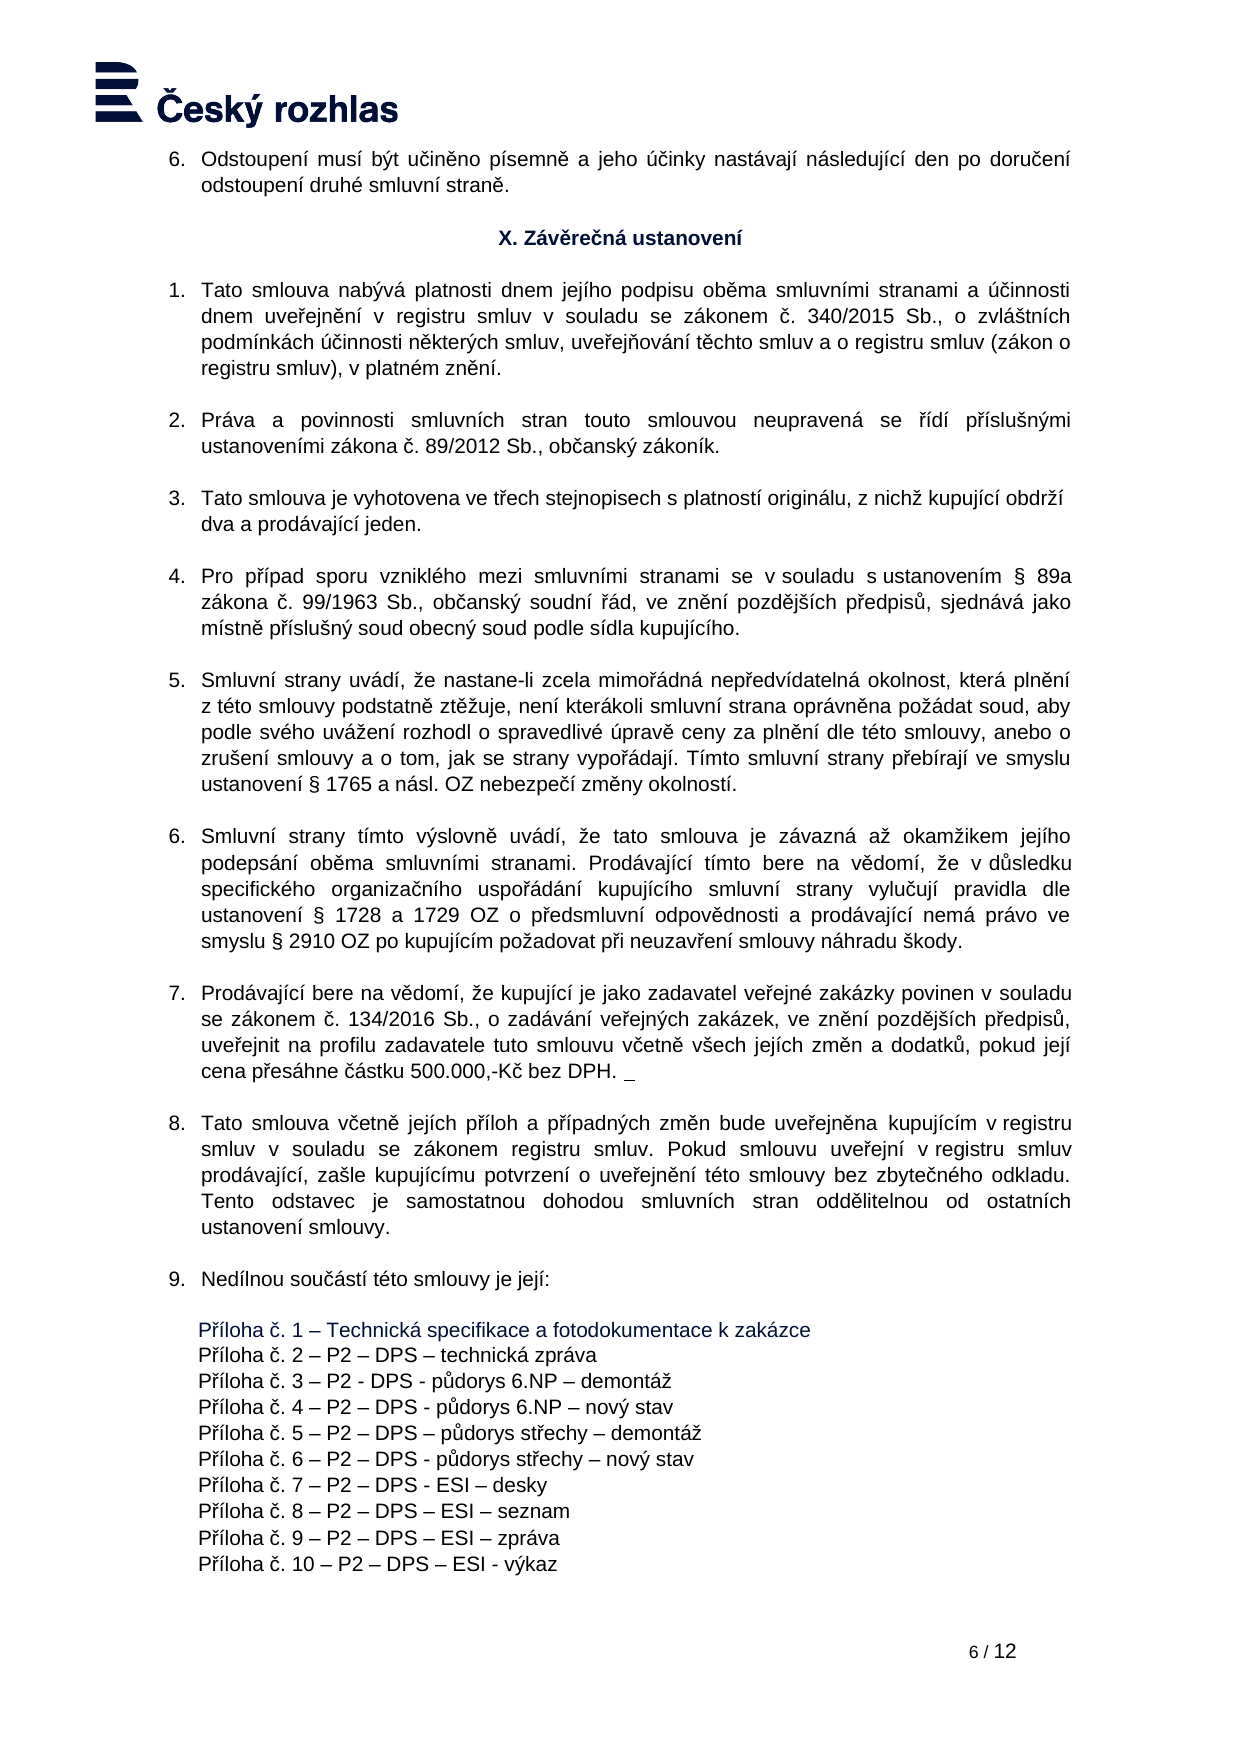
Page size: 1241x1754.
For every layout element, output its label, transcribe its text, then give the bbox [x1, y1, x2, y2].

list Práva a povinnosti smluvních stran touto smlouvou neupravená se řídí příslušnými ustanoveními zákona č. 89/2012 Sb., občanský zákoník. [168, 406, 1072, 458]
text Příloha č. 10 – P2 – DPS – ESI - výkaz [198, 1550, 1072, 1576]
text Příloha č. 4 – P2 – DPS - půdorys 6.NP – nový stav [198, 1394, 1072, 1420]
subtitle Závěrečná ustanovení [168, 224, 1072, 250]
list Prodávající bere na vědomí, že kupující je jako zadavatel veřejné zakázky povinen v souladu se zákonem č. 134/2016 Sb., o zadávání veřejných zakázek, ve znění pozdějších předpisů, uveřejnit na profilu zadavatele tuto smlouvu včetně všech jejích změn a dodatků, pokud její cena přesáhne částku 500.000,-Kč bez DPH. [168, 979, 1072, 1083]
text Příloha č. 5 – P2 – DPS – půdorys střechy – demontáž [198, 1420, 1072, 1446]
list Pro případ sporu vzniklého mezi smluvními stranami se v souladu s ustanovením § 89a zákona č. 99/1963 Sb., občanský soudní řád, ve znění pozdějších předpisů, sjednává jako místně příslušný soud obecný soud podle sídla kupujícího. [168, 563, 1072, 641]
text Příloha č. 3 – P2 - DPS - půdorys 6.NP – demontáž [198, 1368, 1072, 1394]
text Příloha č. 1 – Technická specifikace a fotodokumentace k zakázce [168, 1318, 1072, 1342]
text Příloha č. 9 – P2 – DPS – ESI – zpráva [198, 1524, 1072, 1550]
list Smluvní strany uvádí, že nastane-li zcela mimořádná nepředvídatelná okolnost, která plnění z této smlouvy podstatně ztěžuje, není kterákoli smluvní strana oprávněna požádat soud, aby podle svého uvážení rozhodl o spravedlivé úpravě ceny za plnění dle této smlouvy, anebo o zrušení smlouvy a o tom, jak se strany vypořádají. Tímto smluvní strany přebírají ve smyslu ustanovení § 1765 a násl. OZ nebezpečí změny okolností. [168, 667, 1072, 797]
list Tato smlouva je vyhotovena ve třech stejnopisech s platností originálu, z nichž kupující obdrží dva a prodávající jeden. [168, 484, 1072, 537]
list Nedílnou součástí této smlouvy je její: [168, 1266, 1072, 1292]
text Příloha č. 7 – P2 – DPS - ESI – desky [198, 1472, 1072, 1498]
text Příloha č. 8 – P2 – DPS – ESI – seznam [198, 1498, 1072, 1524]
text Příloha č. 2 – P2 – DPS – technická zpráva [198, 1342, 1072, 1368]
list Tato smlouva nabývá platnosti dnem jejího podpisu oběma smluvními stranami a účinnosti dnem uveřejnění v registru smluv v souladu se zákonem č. 340/2015 Sb., o zvláštních podmínkách účinnosti některých smluv, uveřejňování těchto smluv a o registru smluv (zákon o registru smluv), v platném znění. [168, 276, 1072, 380]
list Tato smlouva včetně jejích příloh a případných změn bude uveřejněna kupujícím v registru smluv v souladu se zákonem registru smluv. Pokud smlouvu uveřejní v registru smluv prodávající, zašle kupujícímu potvrzení o uveřejnění této smlouvy bez zbytečného odkladu. Tento odstavec je samostatnou dohodou smluvních stran oddělitelnou od ostatních ustanovení smlouvy. [168, 1109, 1072, 1240]
list Odstoupení musí být učiněno písemně a jeho účinky nastávají následující den po doručení odstoupení druhé smluvní straně. [168, 146, 1072, 198]
picture [95, 62, 398, 128]
list Smluvní strany tímto výslovně uvádí, že tato smlouva je závazná až okamžikem jejího podepsání oběma smluvními stranami. Prodávající tímto bere na vědomí, že v důsledku specifického organizačního uspořádání kupujícího smluvní strany vylučují pravidla dle ustanovení § 1728 a 1729 OZ o předsmluvní odpovědnosti a prodávající nemá právo ve smyslu § 2910 OZ po kupujícím požadovat při neuzavření smlouvy náhradu škody. [168, 823, 1072, 953]
text Příloha č. 6 – P2 – DPS - půdorys střechy – nový stav [198, 1446, 1072, 1472]
